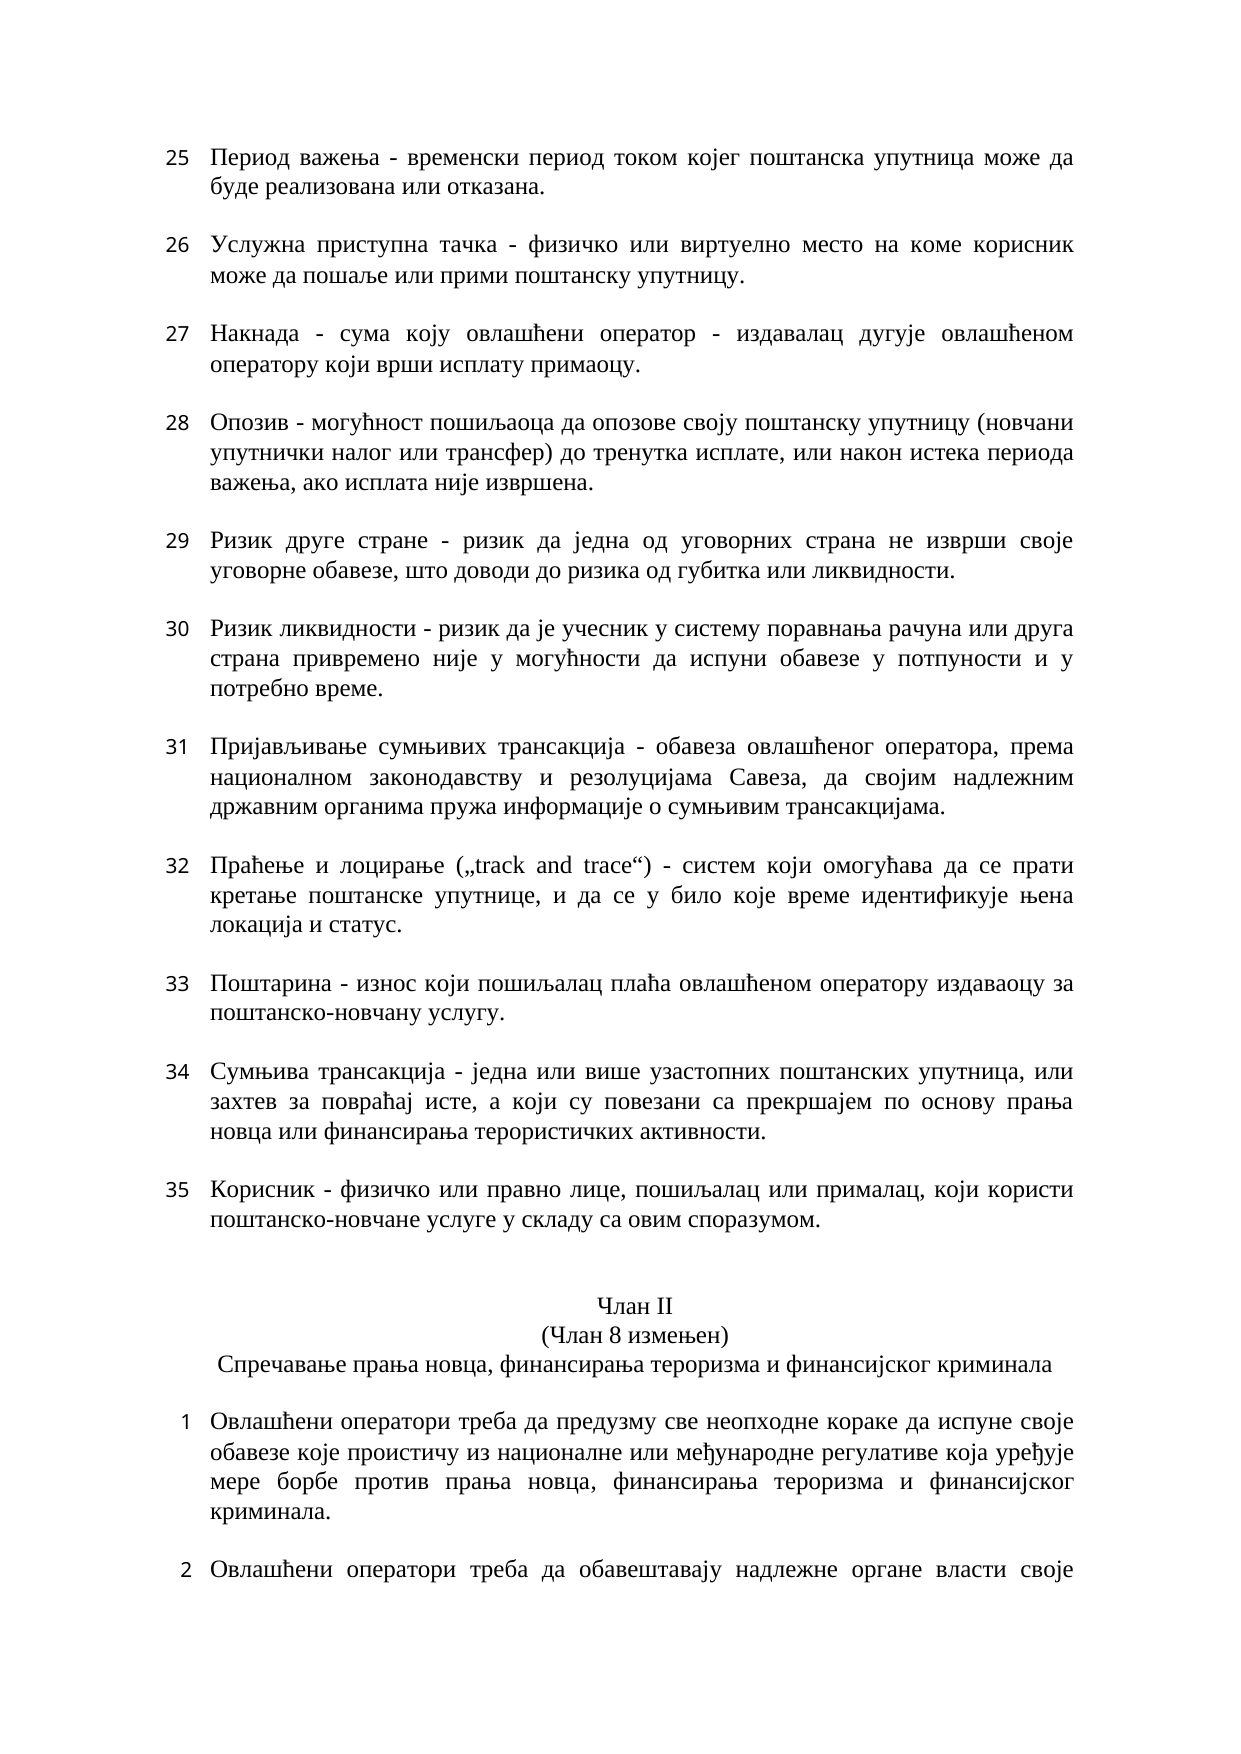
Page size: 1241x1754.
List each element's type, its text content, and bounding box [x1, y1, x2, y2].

list Накнада - сума коју овлашћени оператор - издавалац дугује овлашћеном оператору који врши исплату примаоцу. [165, 318, 1075, 377]
list Поштарина - износ који пошиљалац плаћа овлашћеном оператору издаваоцу за поштанско-новчану услугу. [165, 968, 1075, 1026]
list Период важења - временски период током којег поштанска упутница може да буде реализована или отказана. [165, 142, 1075, 200]
list Корисник - физичко или правно лице, пошиљалац или прималац, који користи поштанско-новчане услуге у складу са овим споразумом. [165, 1174, 1075, 1233]
list Опозив - могућност пошиљаоца да опозове своју поштанску упутницу (новчани упутнички налог или трансфер) до тренутка исплате, или након истека периода важења, ако исплата није извршена. [165, 407, 1075, 496]
list Ризик друге стране - ризик да једна од уговорних страна не изврши своје уговорне обавезе, што доводи до ризика од губитка или ликвидности. [165, 525, 1075, 583]
text Спречавање прања новца, финансирања тероризма и финансијског криминала [165, 1349, 1104, 1378]
list Овлашћени оператори треба да предузму све неопходне кораке да испуне своје обавезе које проистичу из националне или међународне регулативе која уређује мере борбе против прања новца, финансирања тероризма и финансијског криминала. [180, 1406, 1075, 1525]
list Праћење и лоцирање („track and trace“) - систем који омогућава да се прати кретање поштанске упутнице, и да се у било које време идентификује њена локација и статус. [165, 850, 1075, 938]
list Пријављивање сумњивих трансакција - обавеза овлашћеног оператора, према националном законодавству и резолуцијама Савеза, да својим надлежним државним органима пружа информације о сумњивим трансакцијама. [165, 731, 1075, 820]
text (Члан 8 измењен) [165, 1320, 1104, 1349]
list Сумњива трансакција - једна или више узастопних поштанских упутница, или захтев за повраћај исте, а који су повезани са прекршајем по основу прања новца или финансирања терористичких активности. [165, 1056, 1075, 1144]
list Услужна приступна тачка - физичко или виртуелно место на коме корисник може да пошаље или прими поштанску упутницу. [165, 229, 1075, 289]
list Ризик ликвидности - ризик да је учесник у систему поравнања рачуна или друга страна привремено није у могућности да испуни обавезе у потпуности и у потребно време. [165, 613, 1075, 702]
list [180, 1554, 1075, 1584]
text Члан II [165, 1291, 1104, 1320]
